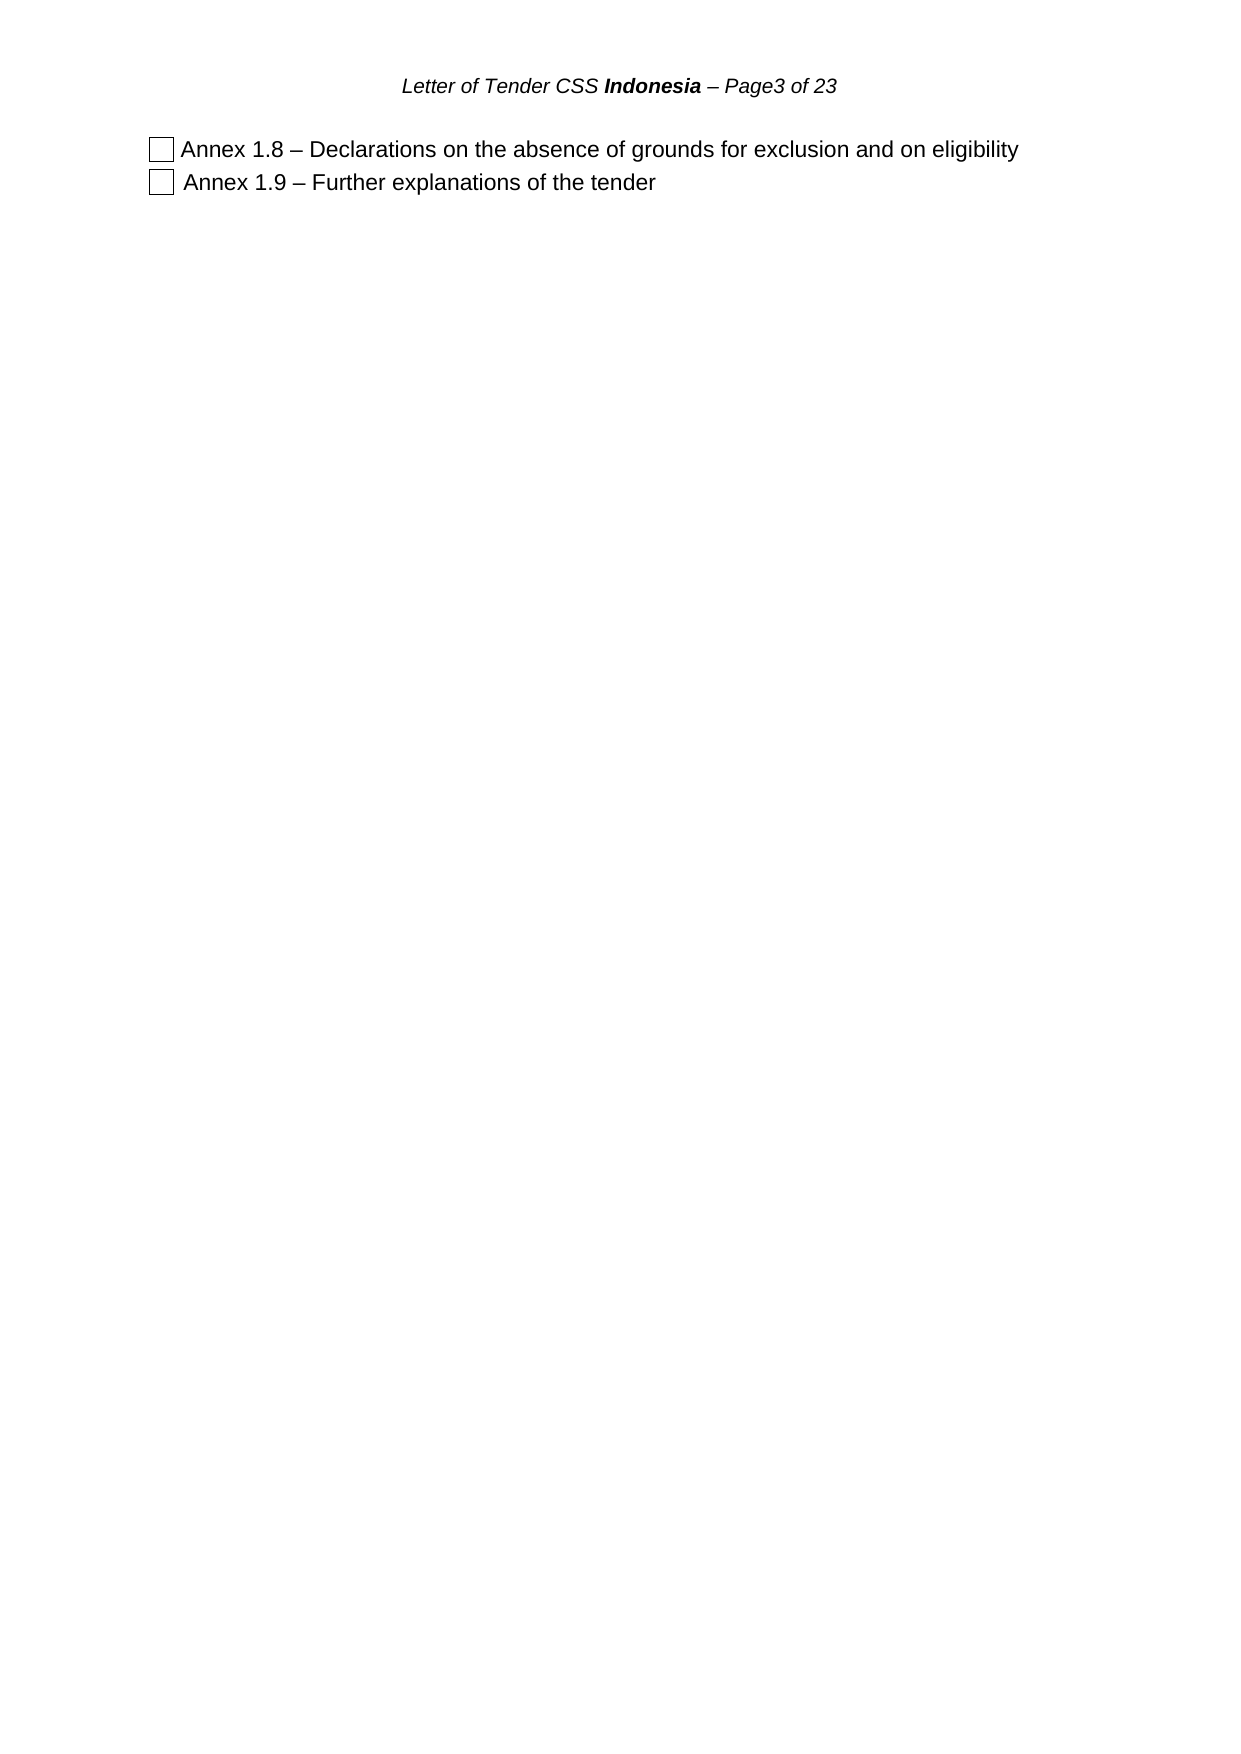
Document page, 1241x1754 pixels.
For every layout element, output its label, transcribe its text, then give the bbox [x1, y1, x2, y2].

text Annex 1.9 – Further explanations of the tender [148, 168, 1092, 195]
text Annex 1.8 – Declarations on the absence of grounds for exclusion and on eligibility [148, 136, 1092, 162]
